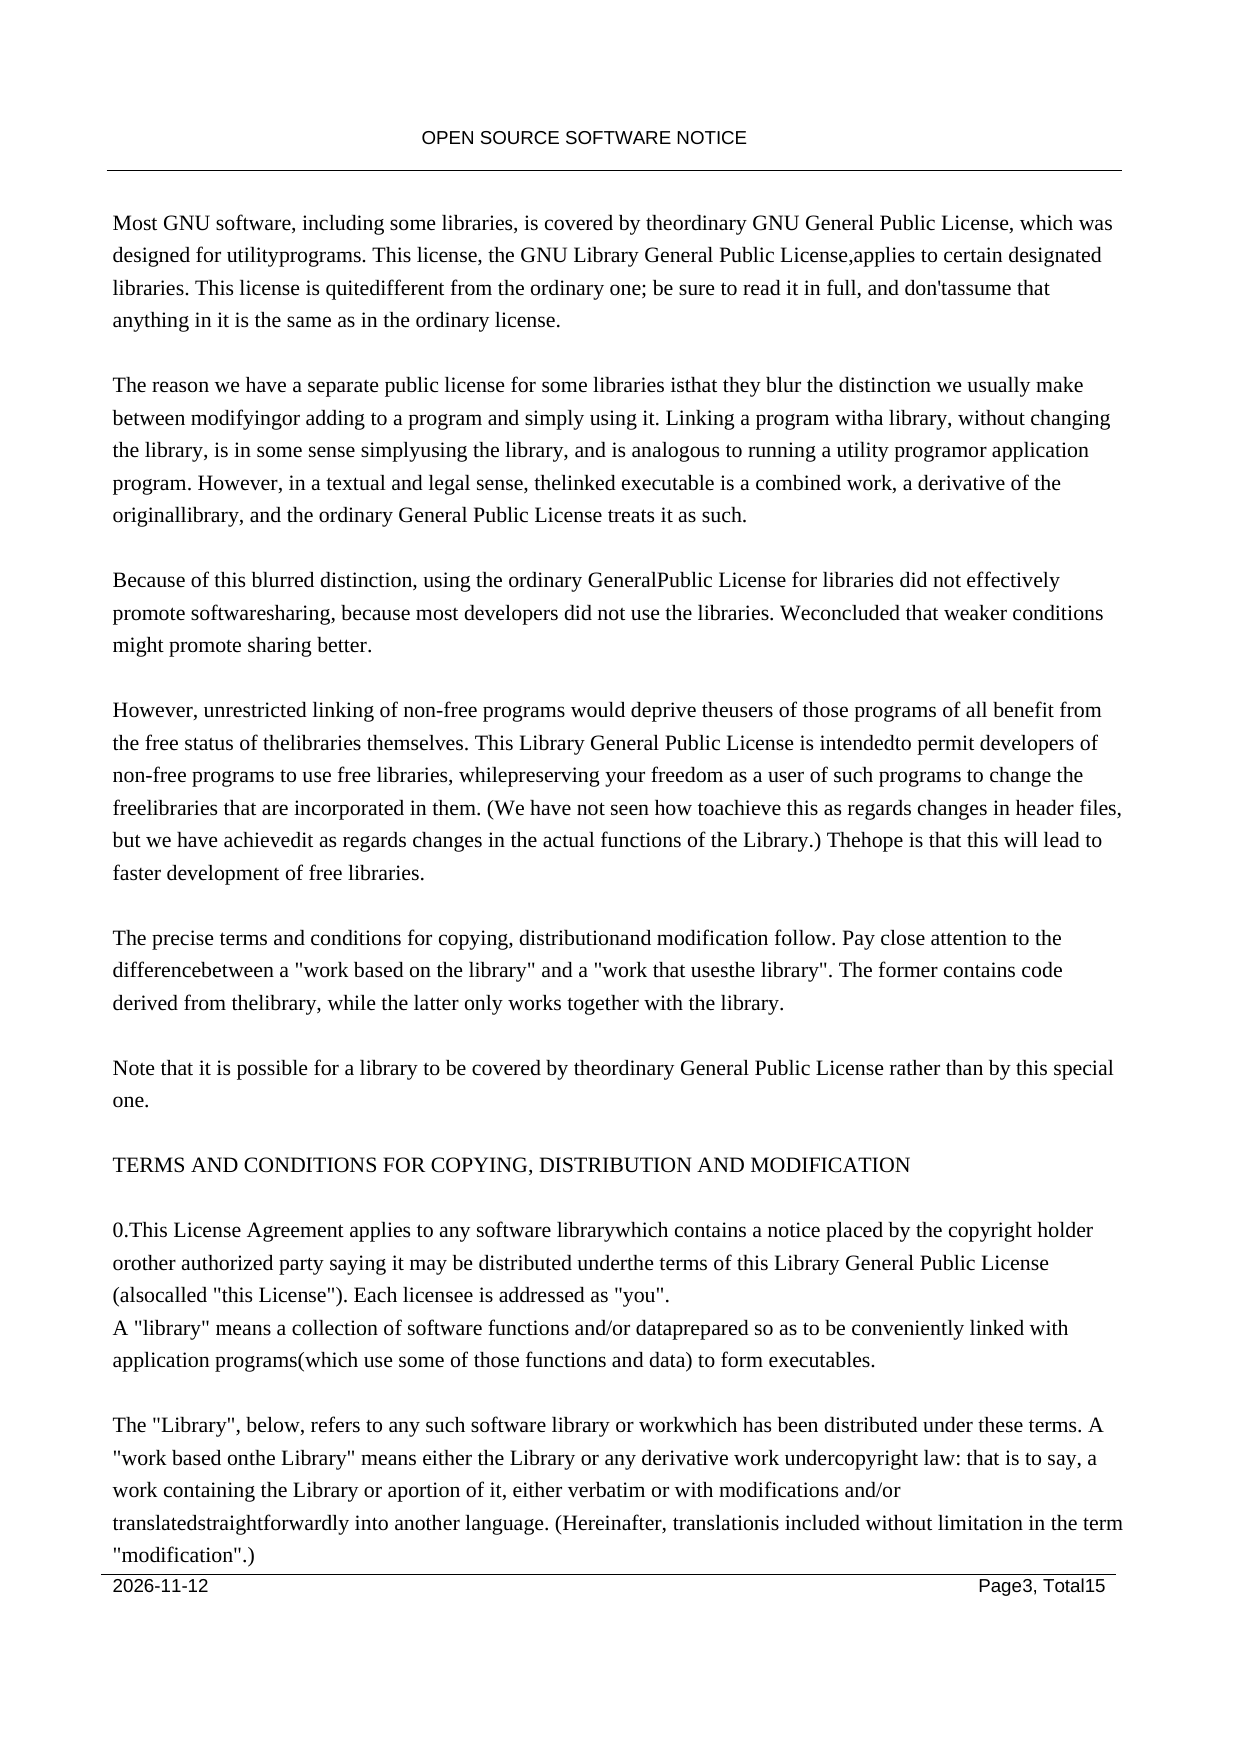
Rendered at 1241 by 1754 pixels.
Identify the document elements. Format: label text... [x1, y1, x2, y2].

text However, unrestricted linking of non-free programs would deprive theusers of those programs of all benefit from the free status of thelibraries themselves. This Library General Public License is intendedto permit developers of non-free programs to use free libraries, whilepreserving your freedom as a user of such programs to change the freelibraries that are incorporated in them. (We have not seen how toachieve this as regards changes in header files, but we have achievedit as regards changes in the actual functions of the Library.) Thehope is that this will lead to faster development of free libraries. [112, 694, 1128, 889]
text Because of this blurred distinction, using the ordinary GeneralPublic License for libraries did not effectively promote softwaresharing, because most developers did not use the libraries. Weconcluded that weaker conditions might promote sharing better. [112, 564, 1128, 661]
text A "library" means a collection of software functions and/or dataprepared so as to be conveniently linked with application programs(which use some of those functions and data) to form executables. [112, 1311, 1128, 1376]
text The reason we have a separate public license for some libraries isthat they blur the distinction we usually make between modifyingor adding to a program and simply using it. Linking a program witha library, without changing the library, is in some sense simplyusing the library, and is analogous to running a utility programor application program. However, in a textual and legal sense, thelinked executable is a combined work, a derivative of the originallibrary, and the ordinary General Public License treats it as such. [112, 369, 1128, 531]
text TERMS AND CONDITIONS FOR COPYING, DISTRIBUTION AND MODIFICATION [112, 1149, 1128, 1181]
text Note that it is possible for a library to be covered by theordinary General Public License rather than by this special one. [112, 1051, 1128, 1116]
text Most GNU software, including some libraries, is covered by theordinary GNU General Public License, which was designed for utilityprograms. This license, the GNU Library General Public License,applies to certain designated libraries. This license is quitedifferent from the ordinary one; be sure to read it in full, and don'tassume that anything in it is the same as in the ordinary license. [112, 206, 1128, 336]
text 0.This License Agreement applies to any software librarywhich contains a notice placed by the copyright holder orother authorized party saying it may be distributed underthe terms of this Library General Public License (alsocalled "this License"). Each licensee is addressed as "you". [112, 1214, 1128, 1311]
text The precise terms and conditions for copying, distributionand modification follow. Pay close attention to the differencebetween a "work based on the library" and a "work that usesthe library". The former contains code derived from thelibrary, while the latter only works together with the library. [112, 921, 1128, 1019]
text The "Library", below, refers to any such software library or workwhich has been distributed under these terms. A "work based onthe Library" means either the Library or any derivative work undercopyright law: that is to say, a work containing the Library or aportion of it, either verbatim or with modifications and/or translatedstraightforwardly into another language. (Hereinafter, translationis included without limitation in the term "modification".) [112, 1409, 1128, 1571]
